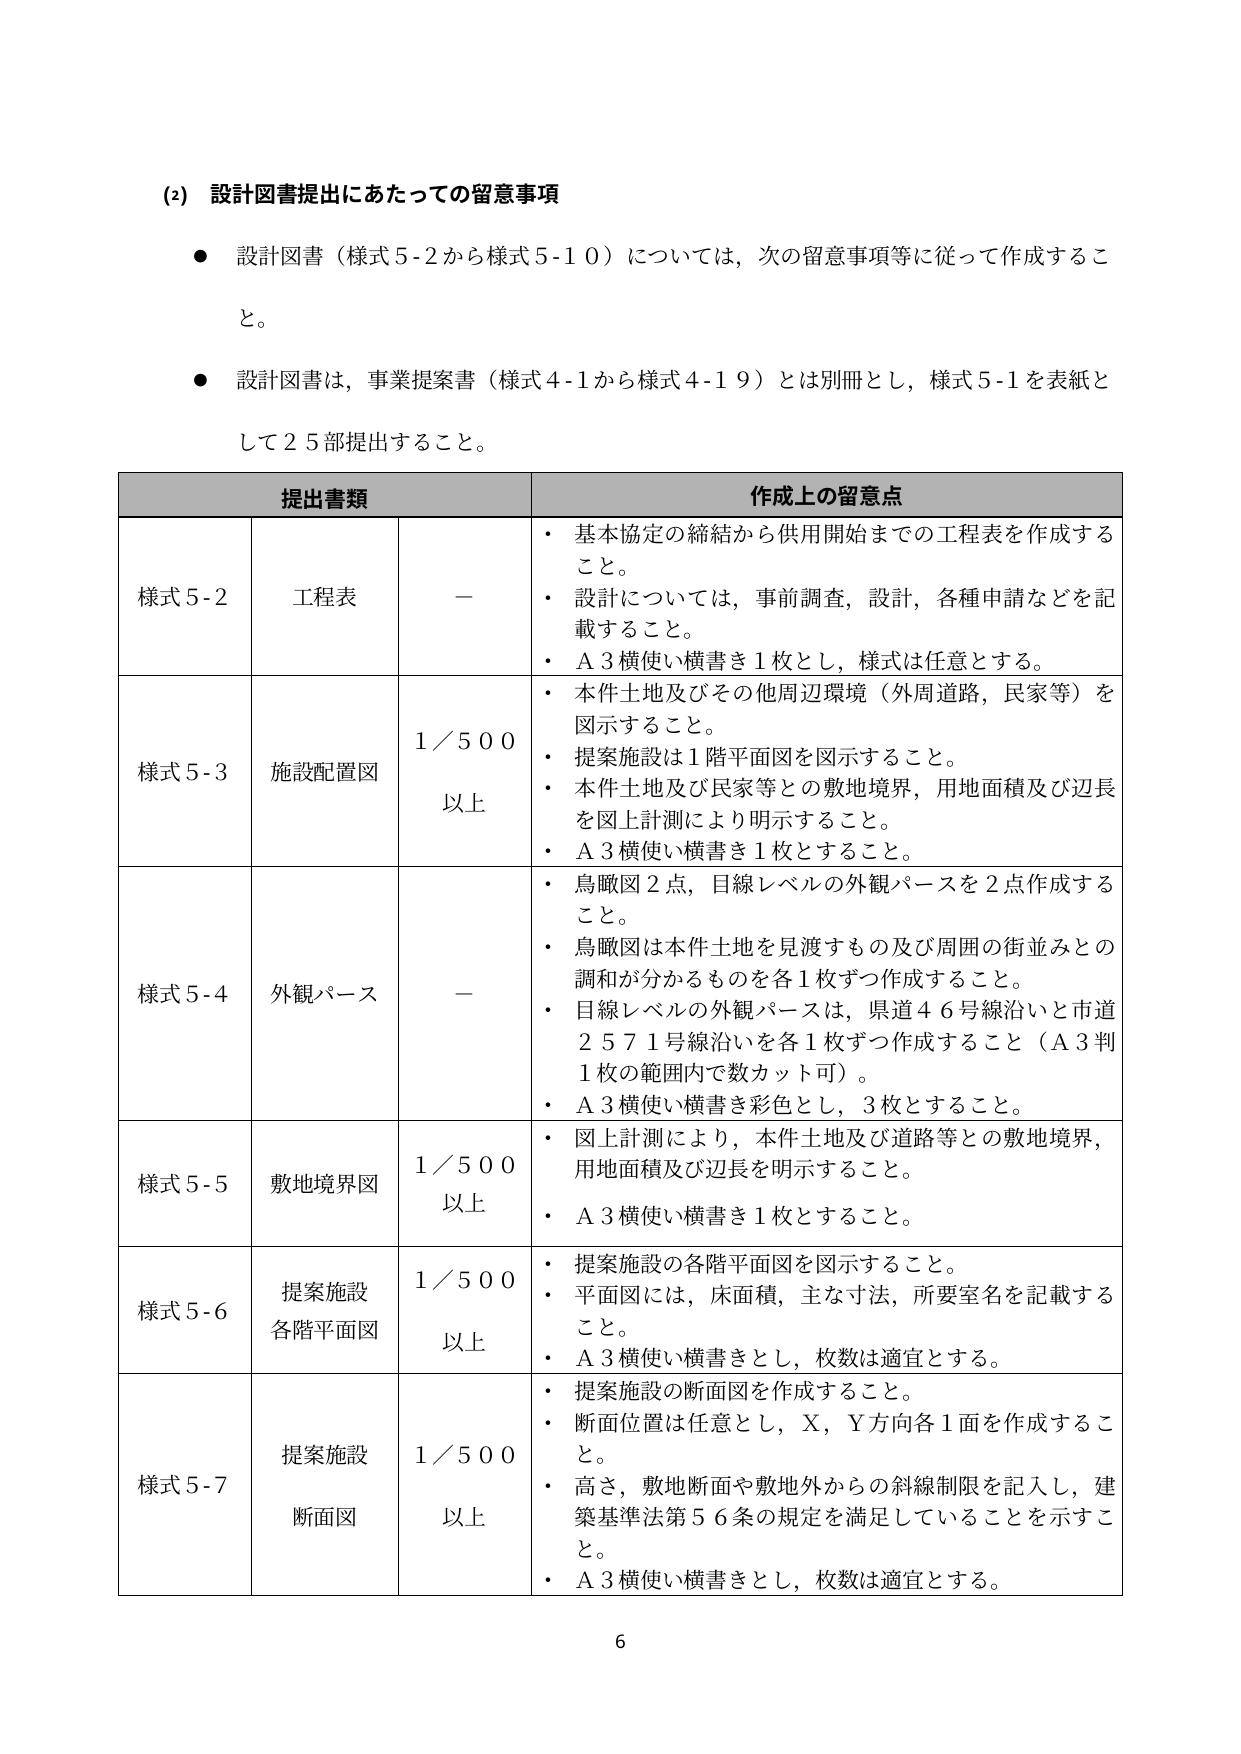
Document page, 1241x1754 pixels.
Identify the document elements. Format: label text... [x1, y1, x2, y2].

list 設計図書は，事業提案書（様式４-１から様式４-１９）とは別冊とし，様式５-１を表紙として２５部提出すること。 [192, 348, 1113, 472]
table_cell 基本協定の締結から供用開始までの工程表を作成すること。 設計については，事前調査，設計，各種申請などを記載すること。 Ａ３横使い横書き１枚とし，様式は任意とする。 [532, 518, 1122, 675]
table_cell 施設配置図 [252, 676, 398, 866]
table_cell 提案施設の各階平面図を図示すること。 平面図には，床面積，主な寸法，所要室名を記載すること。 Ａ３横使い横書きとし，枚数は適宜とする。 [532, 1247, 1122, 1373]
table_cell 提案施設の断面図を作成すること。 断面位置は任意とし，Ｘ，Ｙ方向各１面を作成すること。 高さ，敷地断面や敷地外からの斜線制限を記入し，建築基準法第５６条の規定を満足していることを示すこと。 Ａ３横使い横書きとし，枚数は適宜とする。 [532, 1374, 1122, 1595]
table_cell － [399, 518, 531, 675]
table_cell 図上計測により，本件土地及び道路等との敷地境界，用地面積及び辺長を明示すること。 Ａ３横使い横書き１枚とすること。 [532, 1121, 1122, 1246]
table_cell 提案施設 断面図 [252, 1374, 398, 1595]
table_cell 鳥瞰図２点，目線レベルの外観パースを２点作成すること。 鳥瞰図は本件土地を見渡すもの及び周囲の街並みとの調和が分かるものを各１枚ずつ作成すること。 目線レベルの外観パースは，県道４６号線沿いと市道２５７１号線沿いを各１枚ずつ作成すること（Ａ３判１枚の範囲内で数カット可）。 Ａ３横使い横書き彩色とし，３枚とすること。 [532, 867, 1122, 1119]
table_cell １／５００ 以上 [399, 1121, 531, 1246]
table_header 提出書類 [119, 473, 531, 516]
table_cell 外観パース [252, 867, 398, 1119]
table_cell 提案施設 各階平面図 [252, 1247, 398, 1373]
table_cell － [399, 867, 531, 1119]
table_cell 様式５-６ [119, 1247, 251, 1373]
table_cell 工程表 [252, 518, 398, 675]
table_cell １／５００ 以上 [399, 1247, 531, 1373]
table_cell 様式５-７ [119, 1374, 251, 1595]
table_cell 敷地境界図 [252, 1121, 398, 1246]
table_cell １／５００ 以上 [399, 676, 531, 866]
table_cell 様式５-４ [119, 867, 251, 1119]
table_cell 様式５-３ [119, 676, 251, 866]
table_header 作成上の留意点 [532, 473, 1122, 516]
list 設計図書（様式５-２から様式５-１０）については，次の留意事項等に従って作成すること。 [192, 224, 1113, 348]
table_cell 様式５-５ [119, 1121, 251, 1246]
table_cell １／５００ 以上 [399, 1374, 531, 1595]
table_cell 様式５-２ [119, 518, 251, 675]
table_cell 本件土地及びその他周辺環境（外周道路，民家等）を図示すること。 提案施設は１階平面図を図示すること。 本件土地及び民家等との敷地境界，用地面積及び辺長を図上計測により明示すること。 Ａ３横使い横書き１枚とすること。 [532, 676, 1122, 866]
subtitle ⑵ 設計図書提出にあたっての留意事項 [118, 162, 1122, 224]
